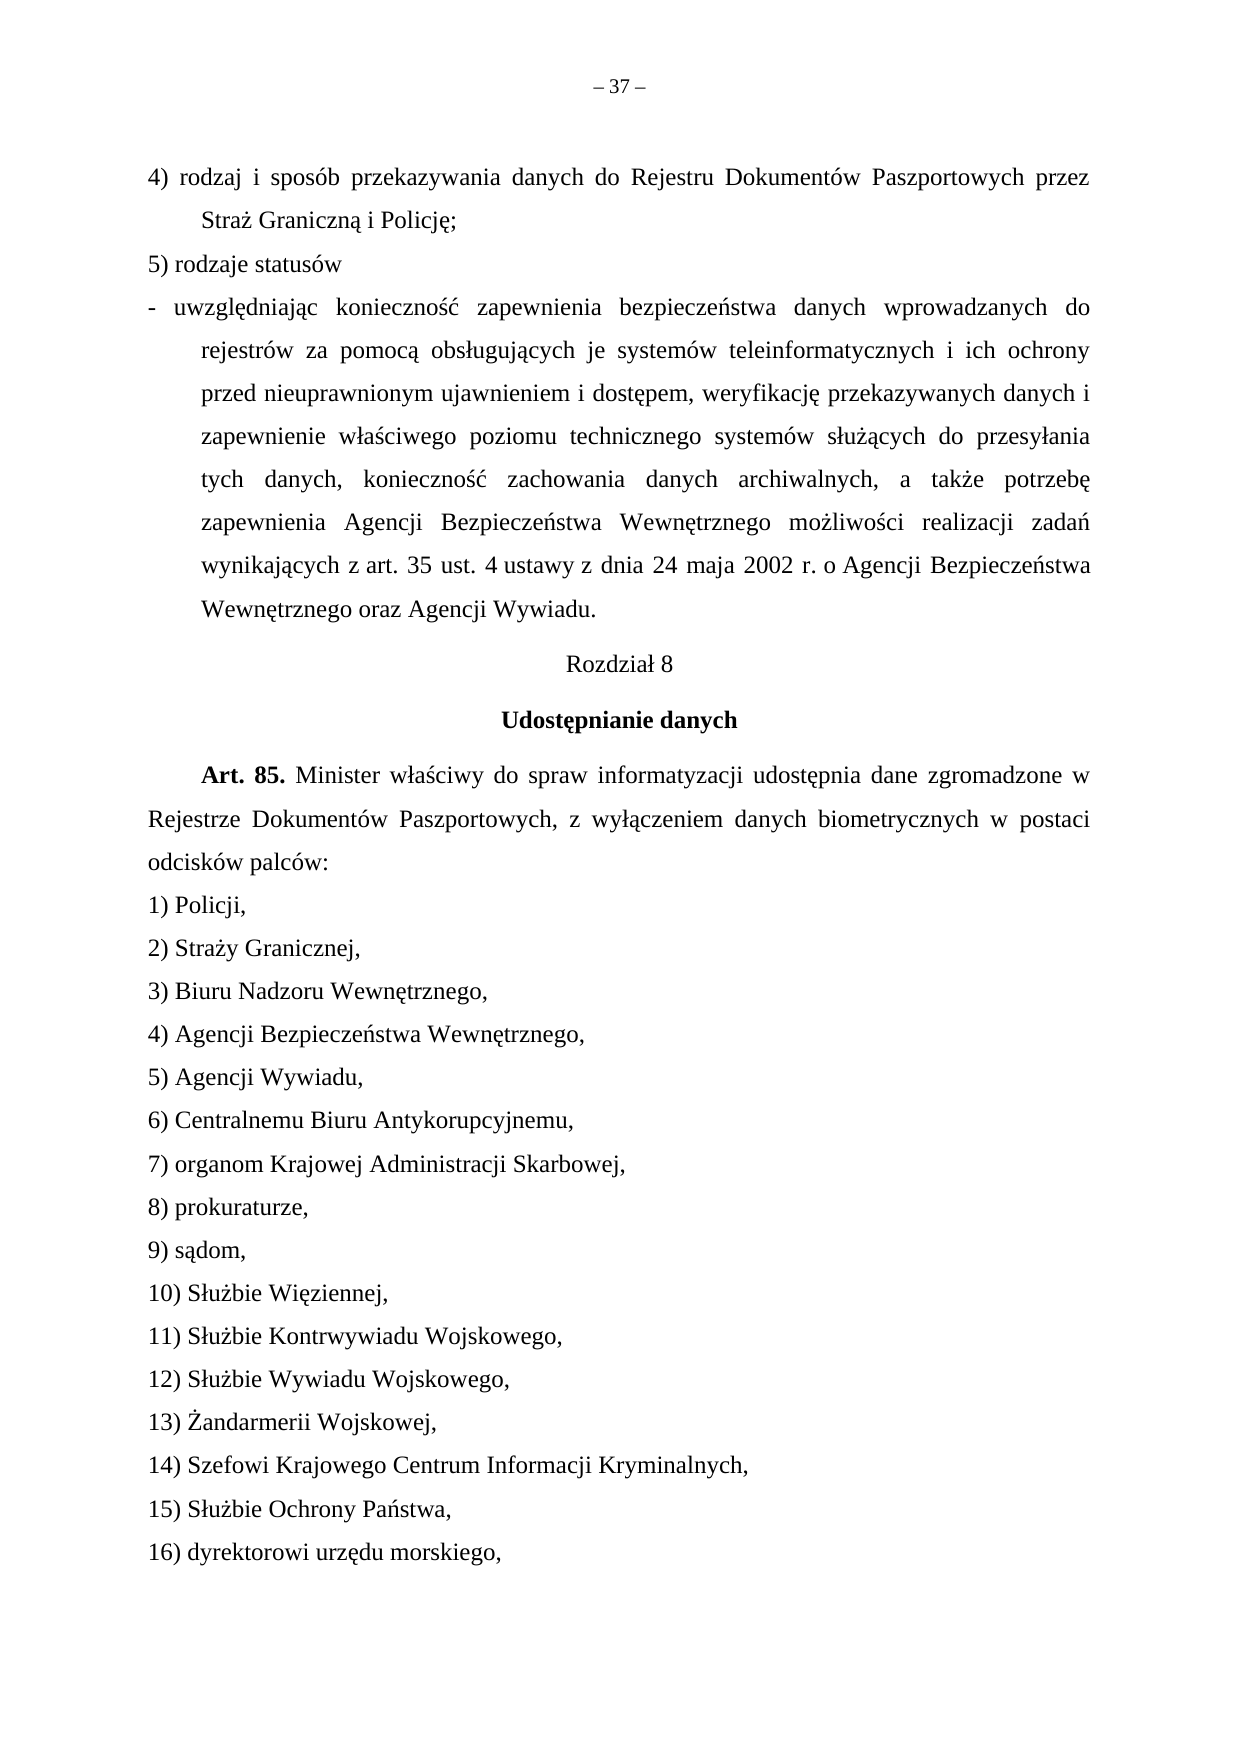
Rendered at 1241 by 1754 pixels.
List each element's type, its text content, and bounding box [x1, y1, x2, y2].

text 10) Służbie Więziennej, [148, 1278, 1091, 1307]
text 14) Szefowi Krajowego Centrum Informacji Kryminalnych, [148, 1451, 1091, 1479]
text 6) Centralnemu Biuru Antykorupcyjnemu, [148, 1106, 1091, 1134]
text 16) dyrektorowi urzędu morskiego, [148, 1537, 1091, 1566]
text 1) Policji, [148, 890, 1091, 919]
text 2) Straży Granicznej, [148, 933, 1091, 962]
text - uwzględniając konieczność zapewnienia bezpieczeństwa danych wprowadzanych do rejestrów za pomocą obsługujących je systemów teleinformatycznych i ich ochrony przed nieuprawnionym ujawnieniem i dostępem, weryfikację przekazywanych danych i zapewnienie właściwego poziomu technicznego systemów służących do przesyłania tych danych, konieczność zachowania danych archiwalnych, a także potrzebę zapewnienia Agencji Bezpieczeństwa Wewnętrznego możliwości realizacji zadań wynikających z art. 35 ust. 4 ustawy z dnia 24 maja 2002 r. o Agencji Bezpieczeństwa Wewnętrznego oraz Agencji Wywiadu. [148, 292, 1091, 622]
text 9) sądom, [148, 1235, 1091, 1264]
text 8) prokuraturze, [148, 1192, 1091, 1221]
text 15) Służbie Ochrony Państwa, [148, 1494, 1091, 1522]
text 11) Służbie Kontrwywiadu Wojskowego, [148, 1321, 1091, 1350]
text 3) Biuru Nadzoru Wewnętrznego, [148, 976, 1091, 1005]
text 5) Agencji Wywiadu, [148, 1062, 1091, 1091]
text Rozdział 8 [148, 649, 1091, 678]
text 5) rodzaje statusów [148, 249, 1091, 277]
text 7) organom Krajowej Administracji Skarbowej, [148, 1149, 1091, 1177]
text 13) Żandarmerii Wojskowej, [148, 1407, 1091, 1436]
text Art. 85. Minister właściwy do spraw informatyzacji udostępnia dane zgromadzone w Rejestrze Dokumentów Paszportowych, z wyłączeniem danych biometrycznych w postaci odcisków palców: [148, 761, 1091, 876]
text Udostępnianie danych [148, 705, 1091, 734]
text 4) Agencji Bezpieczeństwa Wewnętrznego, [148, 1019, 1091, 1048]
text 12) Służbie Wywiadu Wojskowego, [148, 1364, 1091, 1393]
text 4) rodzaj i sposób przekazywania danych do Rejestru Dokumentów Paszportowych przez Straż Graniczną i Policję; [148, 162, 1091, 234]
